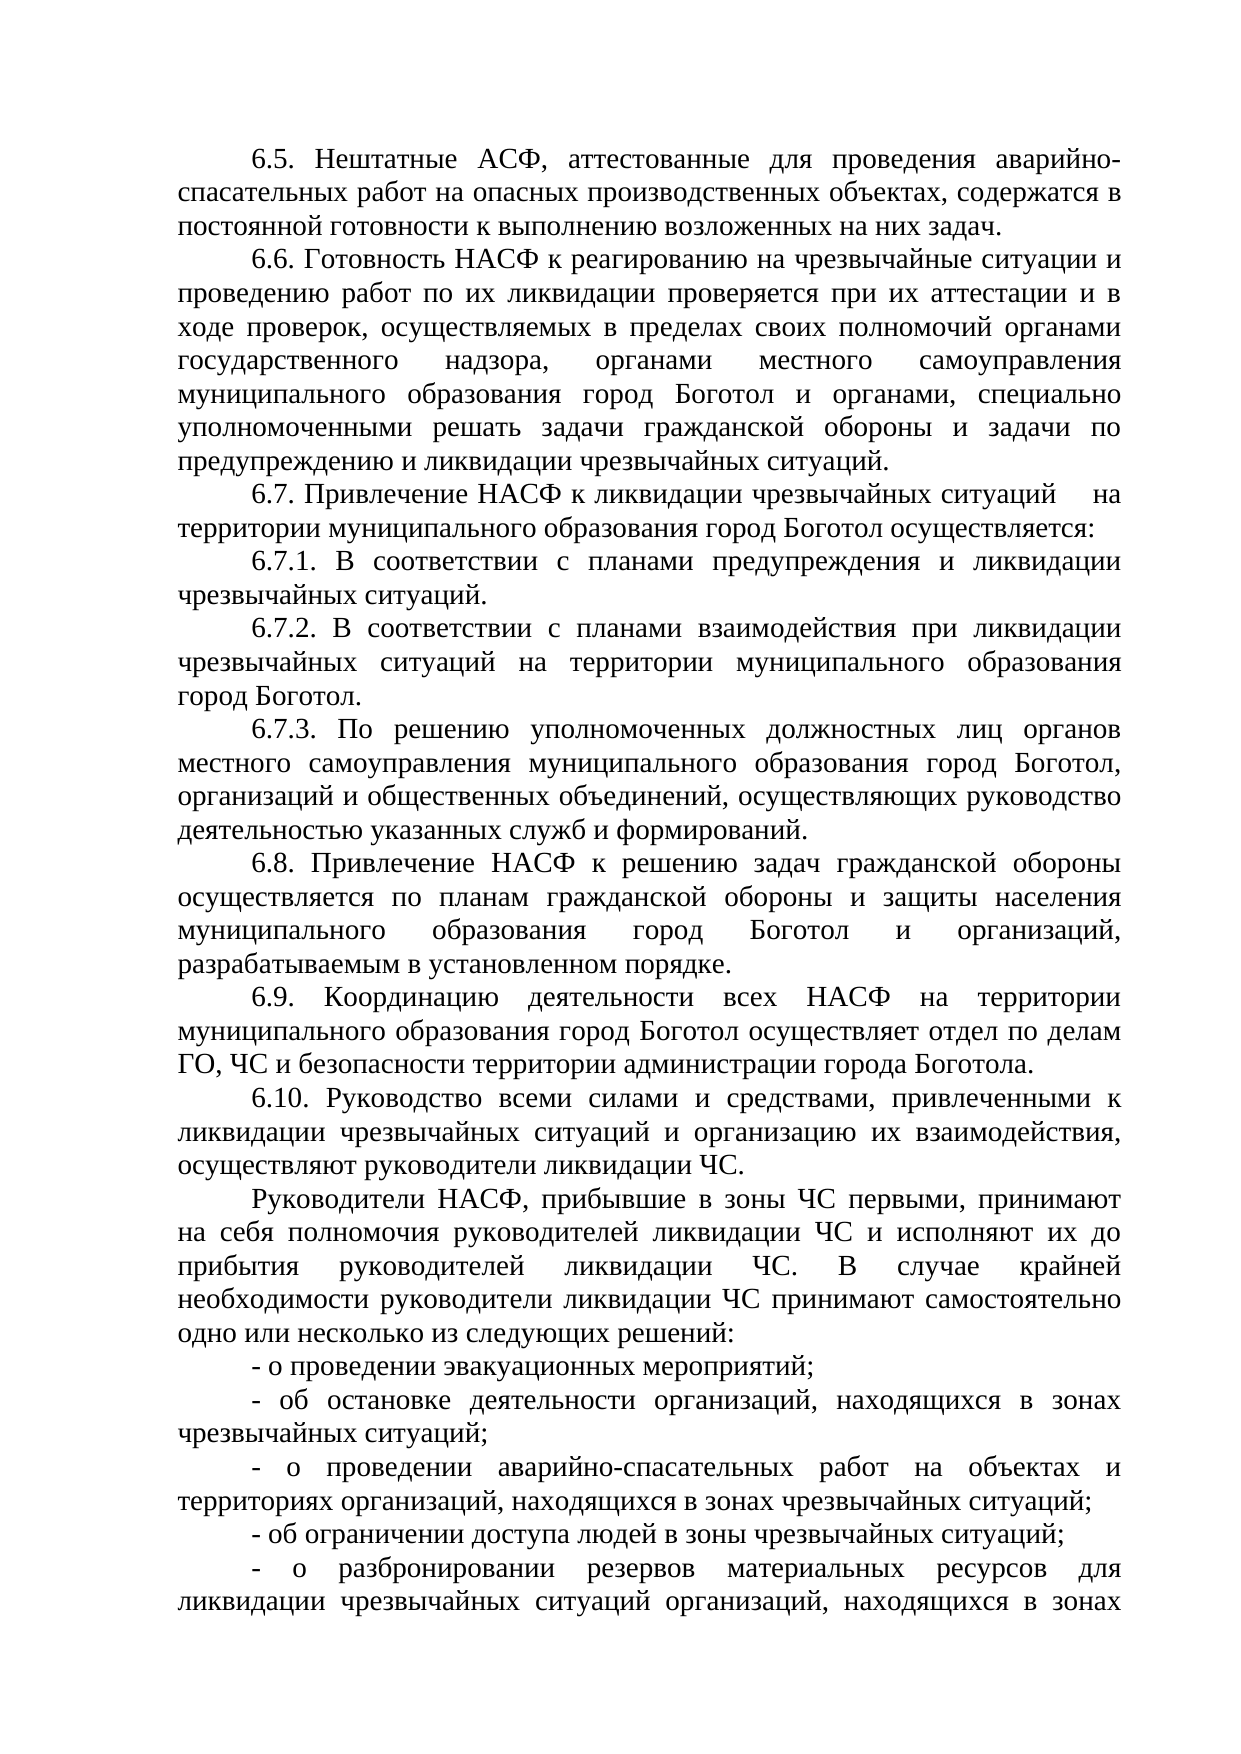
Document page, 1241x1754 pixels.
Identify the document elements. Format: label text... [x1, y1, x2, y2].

text - о проведении аварийно-спасательных работ на объектах и территориях организаций, находящихся в зонах чрезвычайных ситуаций; [177, 1449, 1122, 1516]
text - о проведении эвакуационных мероприятий; [177, 1348, 1122, 1382]
text 6.6. Готовность НАСФ к реагированию на чрезвычайные ситуации и проведению работ по их ликвидации проверяется при их аттестации и в ходе проверок, осуществляемых в пределах своих полномочий органами государственного надзора, органами местного самоуправления муниципального образования город Боготол и органами, специально уполномоченными решать задачи гражданской обороны и задачи по предупреждению и ликвидации чрезвычайных ситуаций. [177, 242, 1122, 476]
text 6.8. Привлечение НАСФ к решению задач гражданской обороны осуществляется по планам гражданской обороны и защиты населения муниципального образования город Боготол и организаций, разрабатываемым в установленном порядке. [177, 845, 1122, 979]
text - об остановке деятельности организаций, находящихся в зонах чрезвычайных ситуаций; [177, 1382, 1122, 1449]
text 6.7.2. В соответствии с планами взаимодействия при ликвидации чрезвычайных ситуаций на территории муниципального образования город Боготол. [177, 611, 1122, 711]
text 6.7.1. В соответствии с планами предупреждения и ликвидации чрезвычайных ситуаций. [177, 543, 1122, 611]
text 6.9. Координацию деятельности всех НАСФ на территории муниципального образования город Боготол осуществляет отдел по делам ГО, ЧС и безопасности территории администрации города Боготола. [177, 979, 1122, 1080]
text Руководители НАСФ, прибывшие в зоны ЧС первыми, принимают на себя полномочия руководителей ликвидации ЧС и исполняют их до прибытия руководителей ликвидации ЧС. В случае крайней необходимости руководители ликвидации ЧС принимают самостоятельно одно или несколько из следующих решений: [177, 1181, 1122, 1348]
text - об ограничении доступа людей в зоны чрезвычайных ситуаций; [177, 1516, 1122, 1550]
text 6.5. Нештатные АСФ, аттестованные для проведения аварийно-спасательных работ на опасных производственных объектах, содержатся в постоянной готовности к выполнению возложенных на них задач. [177, 141, 1122, 242]
text 6.10. Руководство всеми силами и средствами, привлеченными к ликвидации чрезвычайных ситуаций и организацию их взаимодействия, осуществляют руководители ликвидации ЧС. [177, 1080, 1122, 1181]
text 6.7.3. По решению уполномоченных должностных лиц органов местного самоуправления муниципального образования город Боготол, организаций и общественных объединений, осуществляющих руководство деятельностью указанных служб и формирований. [177, 711, 1122, 845]
text 6.7. Привлечение НАСФ к ликвидации чрезвычайных ситуаций на территории муниципального образования город Боготол осуществляется: [177, 476, 1122, 543]
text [177, 1550, 1122, 1617]
